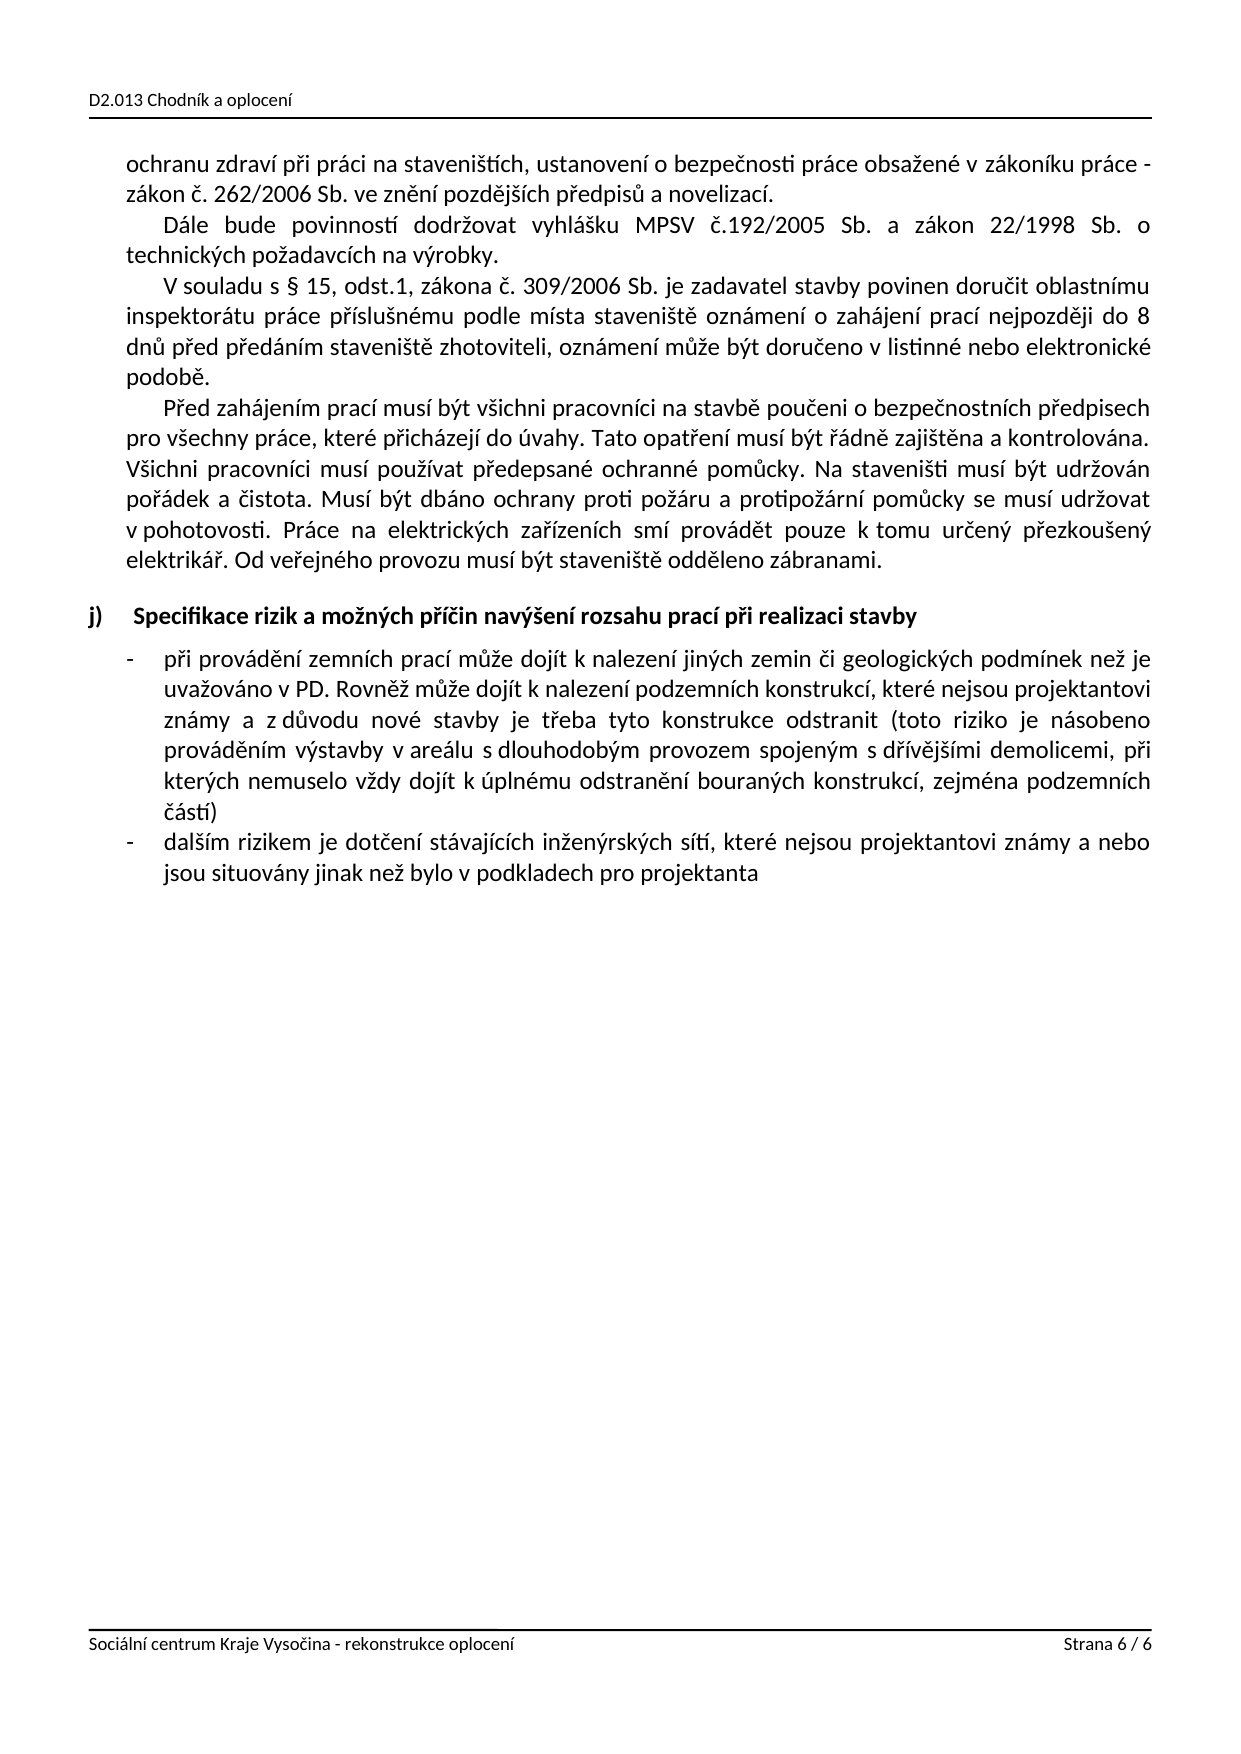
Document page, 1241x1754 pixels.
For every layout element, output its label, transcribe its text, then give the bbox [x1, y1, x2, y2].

list dalším rizikem je dotčení stávajících inženýrských sítí, které nejsou projektantovi známy a nebo jsou situovány jinak než bylo v podkladech pro projektanta [126, 826, 1152, 887]
subtitle Specifikace rizik a možných příčin navýšení rozsahu prací při realizaci stavby [89, 600, 1152, 631]
text V souladu s § 15, odst.1, zákona č. 309/2006 Sb. je zadavatel stavby povinen doručit oblastnímu inspektorátu práce příslušnému podle místa staveniště oznámení o zahájení prací nejpozději do 8 dnů před předáním staveniště zhotoviteli, oznámení může být doručeno v listinné nebo elektronické podobě. [126, 270, 1152, 392]
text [126, 148, 1152, 209]
text Dále bude povinností dodržovat vyhlášku MPSV č.192/2005 Sb. a zákon 22/1998 Sb. o technických požadavcích na výrobky. [126, 209, 1152, 270]
list při provádění zemních prací může dojít k nalezení jiných zemin či geologických podmínek než je uvažováno v PD. Rovněž může dojít k nalezení podzemních konstrukcí, které nejsou projektantovi známy a z důvodu nové stavby je třeba tyto konstrukce odstranit (toto riziko je násobeno prováděním výstavby v areálu s dlouhodobým provozem spojeným s dřívějšími demolicemi, při kterých nemuselo vždy dojít k úplnému odstranění bouraných konstrukcí, zejména podzemních částí) [126, 643, 1152, 826]
text Před zahájením prací musí být všichni pracovníci na stavbě poučeni o bezpečnostních předpisech pro všechny práce, které přicházejí do úvahy. Tato opatření musí být řádně zajištěna a kontrolována. Všichni pracovníci musí používat předepsané ochranné pomůcky. Na staveništi musí být udržován pořádek a čistota. Musí být dbáno ochrany proti požáru a protipožární pomůcky se musí udržovat v pohotovosti. Práce na elektrických zařízeních smí provádět pouze k tomu určený přezkoušený elektrikář. Od veřejného provozu musí být staveniště odděleno zábranami. [126, 392, 1152, 575]
